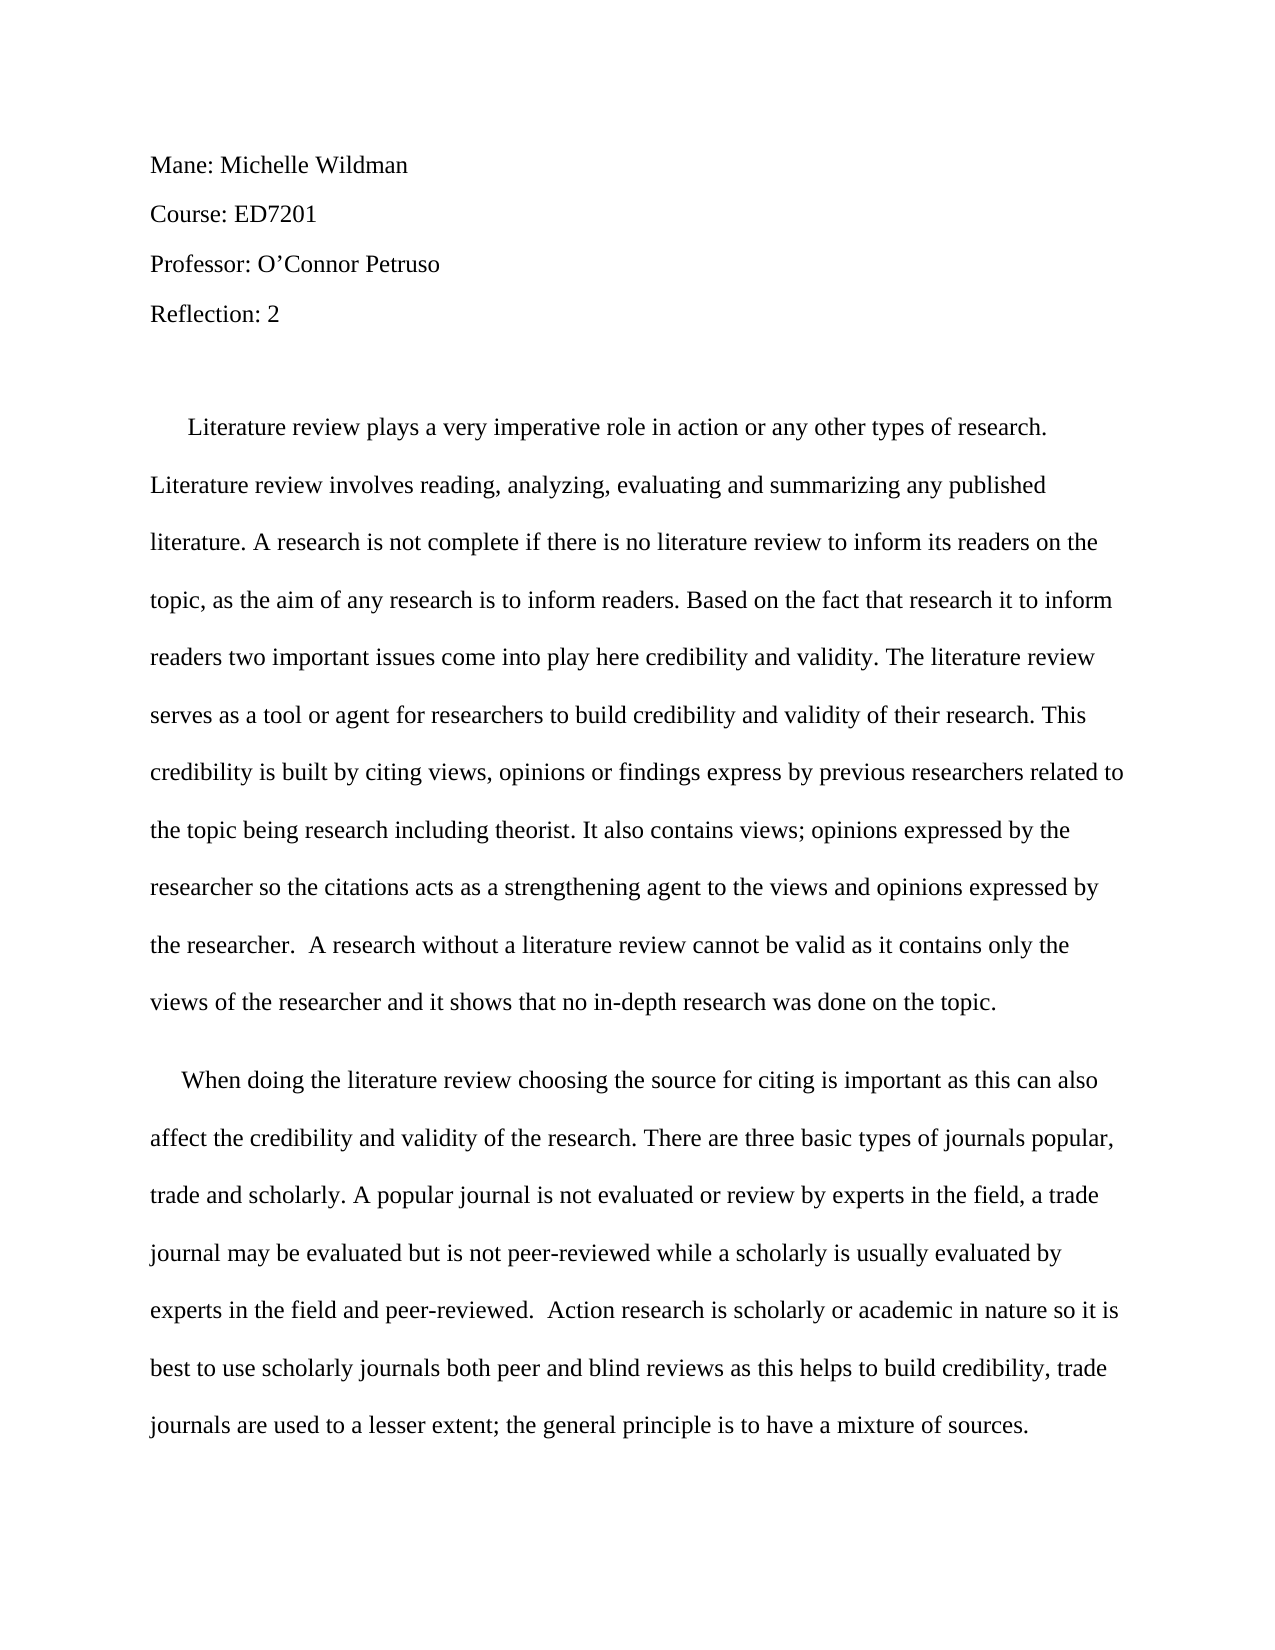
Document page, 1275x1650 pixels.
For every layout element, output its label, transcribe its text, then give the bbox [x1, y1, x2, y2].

text When doing the literature review choosing the source for citing is important as this can also affect the credibility and validity of the research. There are three basic types of journals popular, trade and scholarly. A popular journal is not evaluated or review by experts in the field, a trade journal may be evaluated but is not peer-reviewed while a scholarly is usually evaluated by experts in the field and peer-reviewed. Action research is scholarly or academic in nature so it is best to use scholarly journals both peer and blind reviews as this helps to build credibility, trade journals are used to a lesser extent; the general principle is to have a mixture of sources. [150, 1066, 1125, 1439]
text Professor: O’Connor Petruso [150, 249, 1125, 278]
text Mane: Michelle Wildman [150, 150, 1125, 179]
text Reflection: 2 [150, 299, 1125, 327]
text Literature review plays a very imperative role in action or any other types of research. Literature review involves reading, analyzing, evaluating and summarizing any published literature. A research is not complete if there is no literature review to inform its readers on the topic, as the aim of any research is to inform readers. Based on the fact that research it to inform readers two important issues come into play here credibility and validity. The literature review serves as a tool or agent for researchers to build credibility and validity of their research. This credibility is built by citing views, opinions or findings express by previous researchers related to the topic being research including theorist. It also contains views; opinions expressed by the researcher so the citations acts as a strengthening agent to the views and opinions expressed by the researcher. A research without a literature review cannot be valid as it contains only the views of the researcher and it shows that no in-depth research was done on the topic. [150, 412, 1125, 1016]
text Course: ED7201 [150, 199, 1125, 228]
